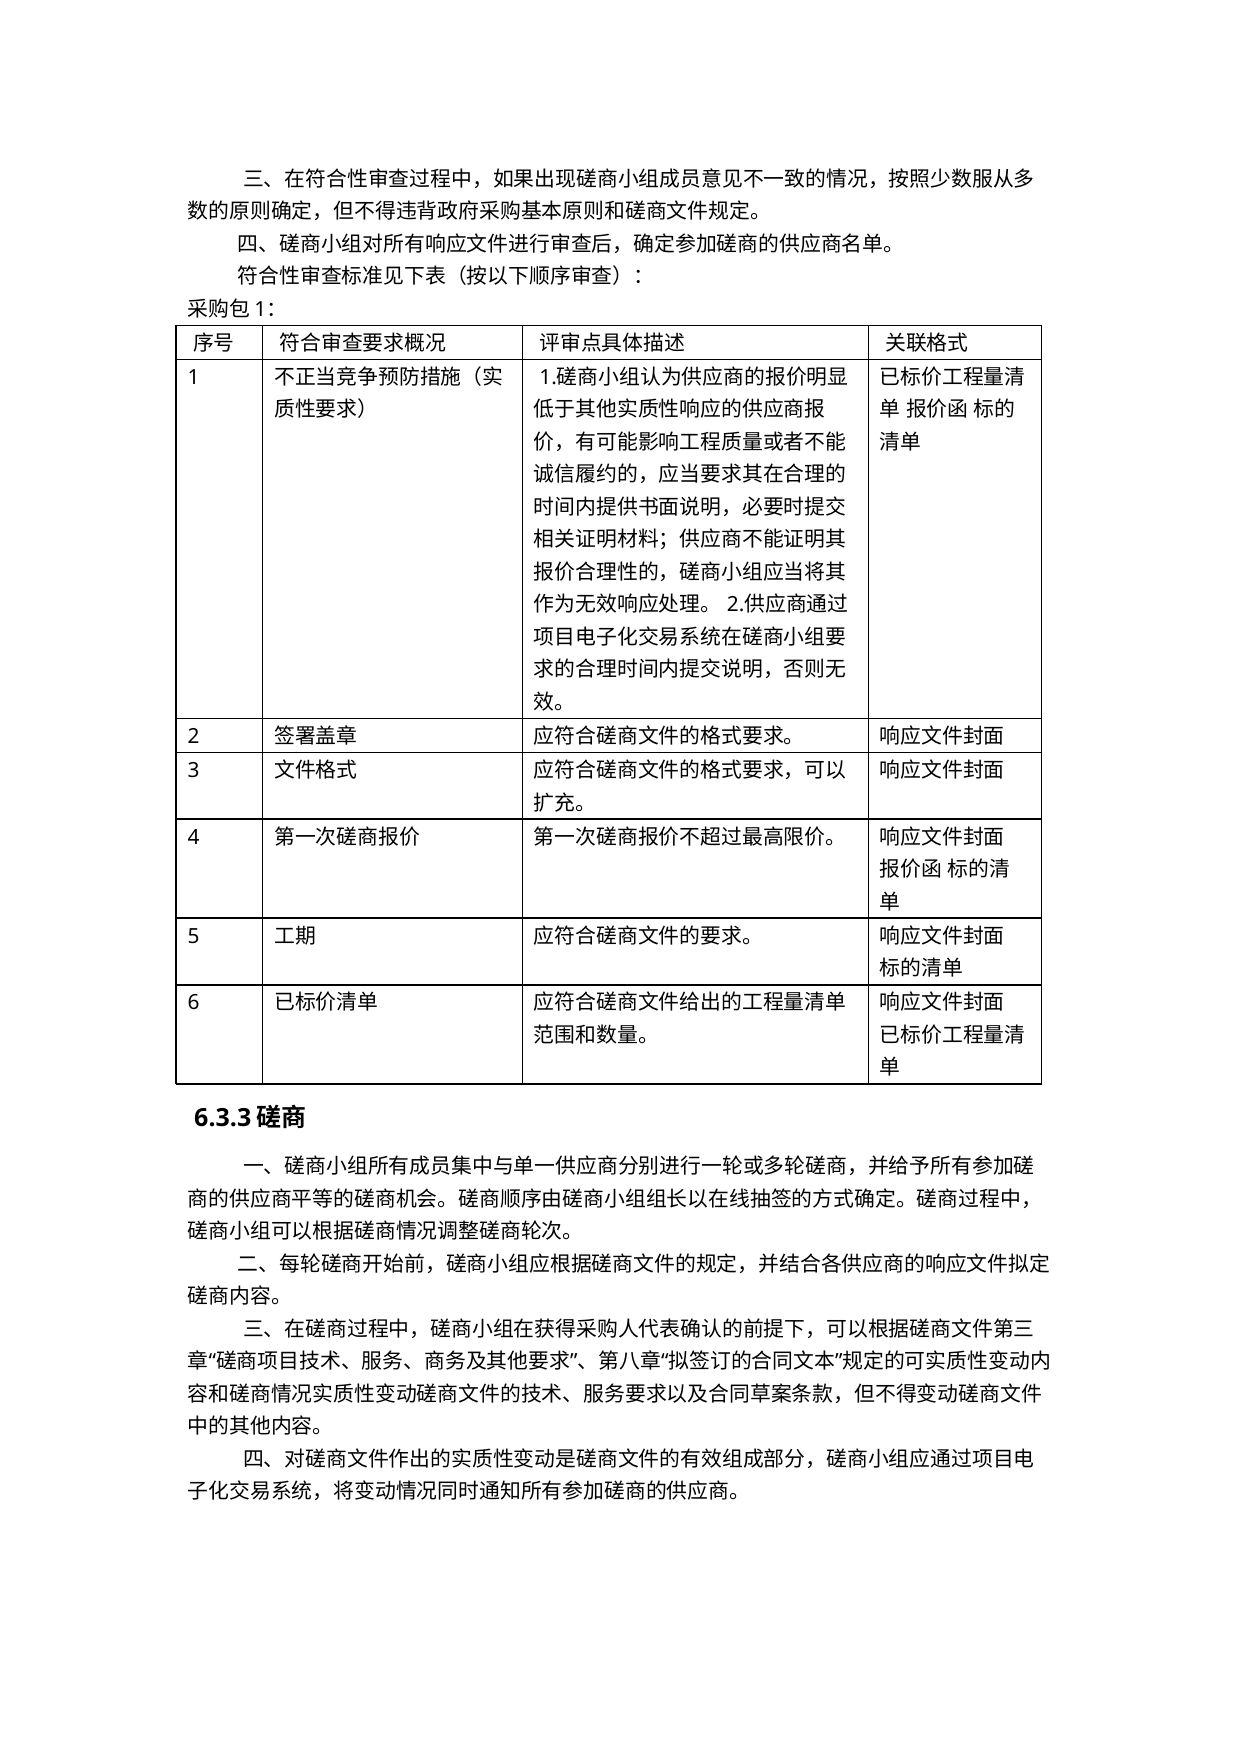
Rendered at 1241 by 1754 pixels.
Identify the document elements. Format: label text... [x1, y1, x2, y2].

text 三、在磋商过程中，磋商小组在获得采购人代表确认的前提下，可以根据磋商文件第三章“磋商项目技术、服务、商务及其他要求”、第八章“拟签订的合同文本”规定的可实质性变动内容和磋商情况实质性变动磋商文件的技术、服务要求以及合同草案条款，但不得变动磋商文件中的其他内容。 [187, 1312, 1053, 1442]
table_cell 应符合磋商文件的格式要求，可以扩充。 [523, 753, 868, 818]
table_cell 4 [177, 820, 262, 917]
table_cell 1 [177, 360, 262, 718]
text 四、对磋商文件作出的实质性变动是磋商文件的有效组成部分，磋商小组应通过项目电子化交易系统，将变动情况同时通知所有参加磋商的供应商。 [187, 1442, 1053, 1507]
text 6.3.3磋商 [187, 1084, 1053, 1149]
table_cell 应符合磋商文件给出的工程量清单范围和数量。 [523, 986, 868, 1083]
table_header 关联格式 [869, 326, 1041, 358]
table_cell 工期 [263, 919, 522, 984]
table_cell 第一次磋商报价不超过最高限价。 [523, 820, 868, 917]
table_header 评审点具体描述 [523, 326, 868, 358]
table_cell 已标价清单 [263, 986, 522, 1083]
text 四、磋商小组对所有响应文件进行审查后，确定参加磋商的供应商名单。 [187, 227, 1053, 259]
table_cell 5 [177, 919, 262, 984]
table_cell 1.磋商小组认为供应商的报价明显低于其他实质性响应的供应商报价，有可能影响工程质量或者不能诚信履约的，应当要求其在合理的时间内提供书面说明，必要时提交相关证明材料；供应商不能证明其报价合理性的，磋商小组应当将其作为无效响应处理。 2.供应商通过项目电子化交易系统在磋商小组要求的合理时间内提交说明，否则无效。 [523, 360, 868, 718]
table_cell 响应文件封面 [869, 753, 1041, 818]
table_header 符合审查要求概况 [263, 326, 522, 358]
table_cell 2 [177, 719, 262, 752]
table_header 序号 [177, 326, 262, 358]
text 二、每轮磋商开始前，磋商小组应根据磋商文件的规定，并结合各供应商的响应文件拟定磋商内容。 [187, 1247, 1053, 1312]
table_cell 第一次磋商报价 [263, 820, 522, 917]
table_cell 已标价工程量清单 报价函 标的清单 [869, 360, 1041, 718]
table_cell 6 [177, 986, 262, 1083]
text 采购包1： [187, 292, 1053, 324]
table_cell 响应文件封面 标的清单 [869, 919, 1041, 984]
table_cell 不正当竞争预防措施（实质性要求） [263, 360, 522, 718]
text 一、磋商小组所有成员集中与单一供应商分别进行一轮或多轮磋商，并给予所有参加磋商的供应商平等的磋商机会。磋商顺序由磋商小组组长以在线抽签的方式确定。磋商过程中，磋商小组可以根据磋商情况调整磋商轮次。 [187, 1149, 1053, 1247]
table_cell 签署盖章 [263, 719, 522, 752]
table_cell 应符合磋商文件的要求。 [523, 919, 868, 984]
table_cell 3 [177, 753, 262, 818]
table_cell 文件格式 [263, 753, 522, 818]
text 三、在符合性审查过程中，如果出现磋商小组成员意见不一致的情况，按照少数服从多数的原则确定，但不得违背政府采购基本原则和磋商文件规定。 [187, 162, 1053, 227]
text 符合性审查标准见下表（按以下顺序审查）： [187, 259, 1053, 292]
table_cell 响应文件封面 报价函 标的清单 [869, 820, 1041, 917]
table_cell 响应文件封面 已标价工程量清单 [869, 986, 1041, 1083]
table_cell 应符合磋商文件的格式要求。 [523, 719, 868, 752]
table_cell 响应文件封面 [869, 719, 1041, 752]
